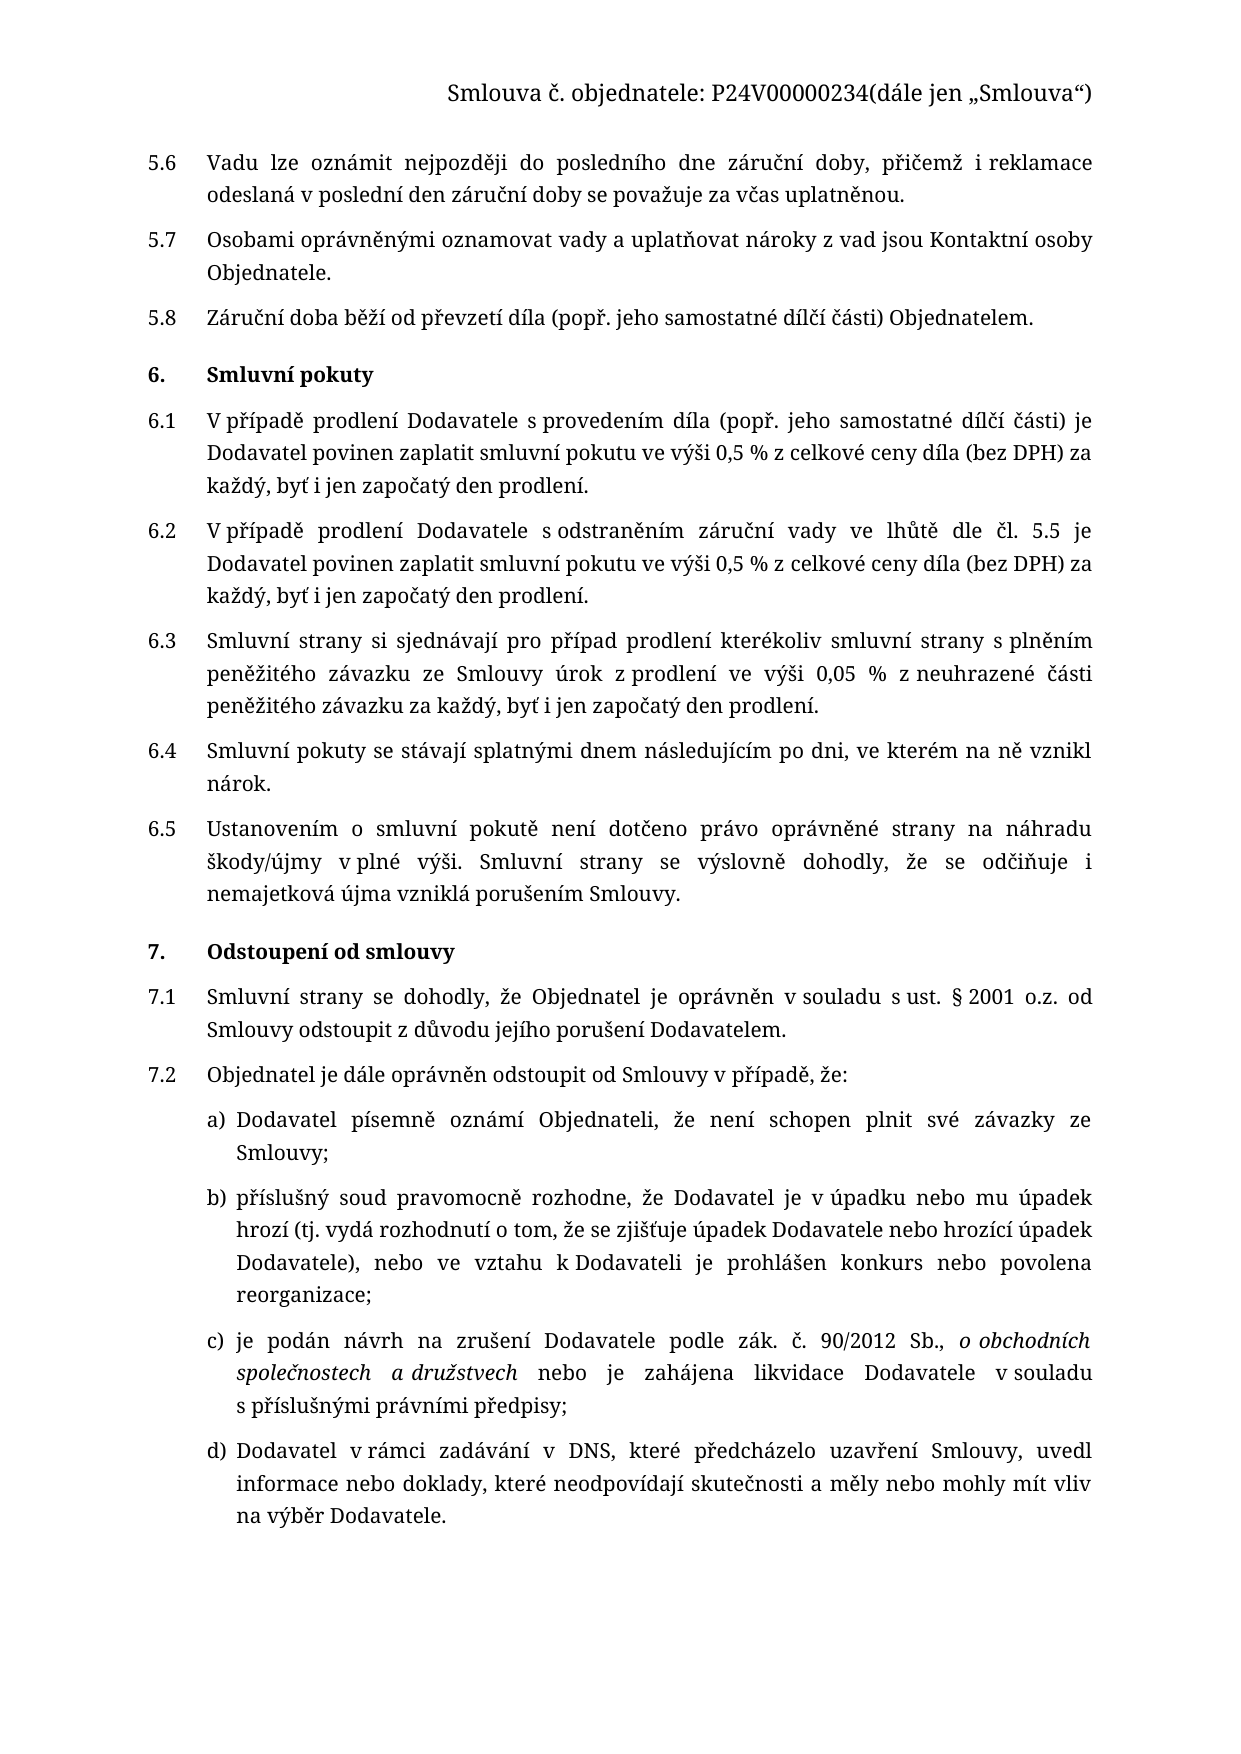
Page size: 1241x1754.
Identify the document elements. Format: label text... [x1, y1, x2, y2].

list Smluvní strany se dohodly, že Objednatel je oprávněn v souladu s ust. § 2001 o.z. od Smlouvy odstoupit z důvodu jejího porušení Dodavatelem. [148, 982, 1093, 1043]
list příslušný soud pravomocně rozhodne, že Dodavatel je v úpadku nebo mu úpadek hrozí (tj. vydá rozhodnutí o tom, že se zjišťuje úpadek Dodavatele nebo hrozící úpadek Dodavatele), nebo ve vztahu k Dodavateli je prohlášen konkurs nebo povolena reorganizace; [207, 1183, 1093, 1309]
list Smluvní pokuty [148, 361, 1093, 389]
list Objednatel je dále oprávněn odstoupit od Smlouvy v případě, že: [148, 1060, 1093, 1088]
list Ustanovením o smluvní pokutě není dotčeno právo oprávněné strany na náhradu škody/újmy v plné výši. Smluvní strany se výslovně dohodly, že se odčiňuje i nemajetková újma vzniklá porušením Smlouvy. [148, 814, 1093, 908]
list V případě prodlení Dodavatele s odstraněním záruční vady ve lhůtě dle čl. 5.5 je Dodavatel povinen zaplatit smluvní pokutu ve výši 0,5 % z celkové ceny díla (bez DPH) za každý, byť i jen započatý den prodlení. [148, 516, 1093, 610]
list Odstoupení od smlouvy [148, 937, 1093, 966]
list Záruční doba běží od převzetí díla (popř. jeho samostatné dílčí části) Objednatelem. [148, 303, 1093, 331]
list V případě prodlení Dodavatele s provedením díla (popř. jeho samostatné dílčí části) je Dodavatel povinen zaplatit smluvní pokutu ve výši 0,5 % z celkové ceny díla (bez DPH) za každý, byť i jen započatý den prodlení. [148, 406, 1093, 499]
list Vadu lze oznámit nejpozději do posledního dne záruční doby, přičemž i reklamace odeslaná v poslední den záruční doby se považuje za včas uplatněnou. [148, 148, 1093, 209]
list je podán návrh na zrušení Dodavatele podle zák. č. 90/2012 Sb., o obchodních společnostech a družstvech nebo je zahájena likvidace Dodavatele v souladu s příslušnými právními předpisy; [207, 1326, 1093, 1419]
list Dodavatel v rámci zadávání v DNS, které předcházelo uzavření Smlouvy, uvedl informace nebo doklady, které neodpovídají skutečnosti a měly nebo mohly mít vliv na výběr Dodavatele. [207, 1436, 1093, 1530]
list Smluvní pokuty se stávají splatnými dnem následujícím po dni, ve kterém na ně vznikl nárok. [148, 737, 1093, 798]
list Osobami oprávněnými oznamovat vady a uplatňovat nároky z vad jsou Kontaktní osoby Objednatele. [148, 225, 1093, 286]
list Smluvní strany si sjednávají pro případ prodlení kterékoliv smluvní strany s plněním peněžitého závazku ze Smlouvy úrok z prodlení ve výši 0,05 % z neuhrazené části peněžitého závazku za každý, byť i jen započatý den prodlení. [148, 626, 1093, 720]
list Dodavatel písemně oznámí Objednateli, že není schopen plnit své závazky ze Smlouvy; [207, 1105, 1093, 1166]
